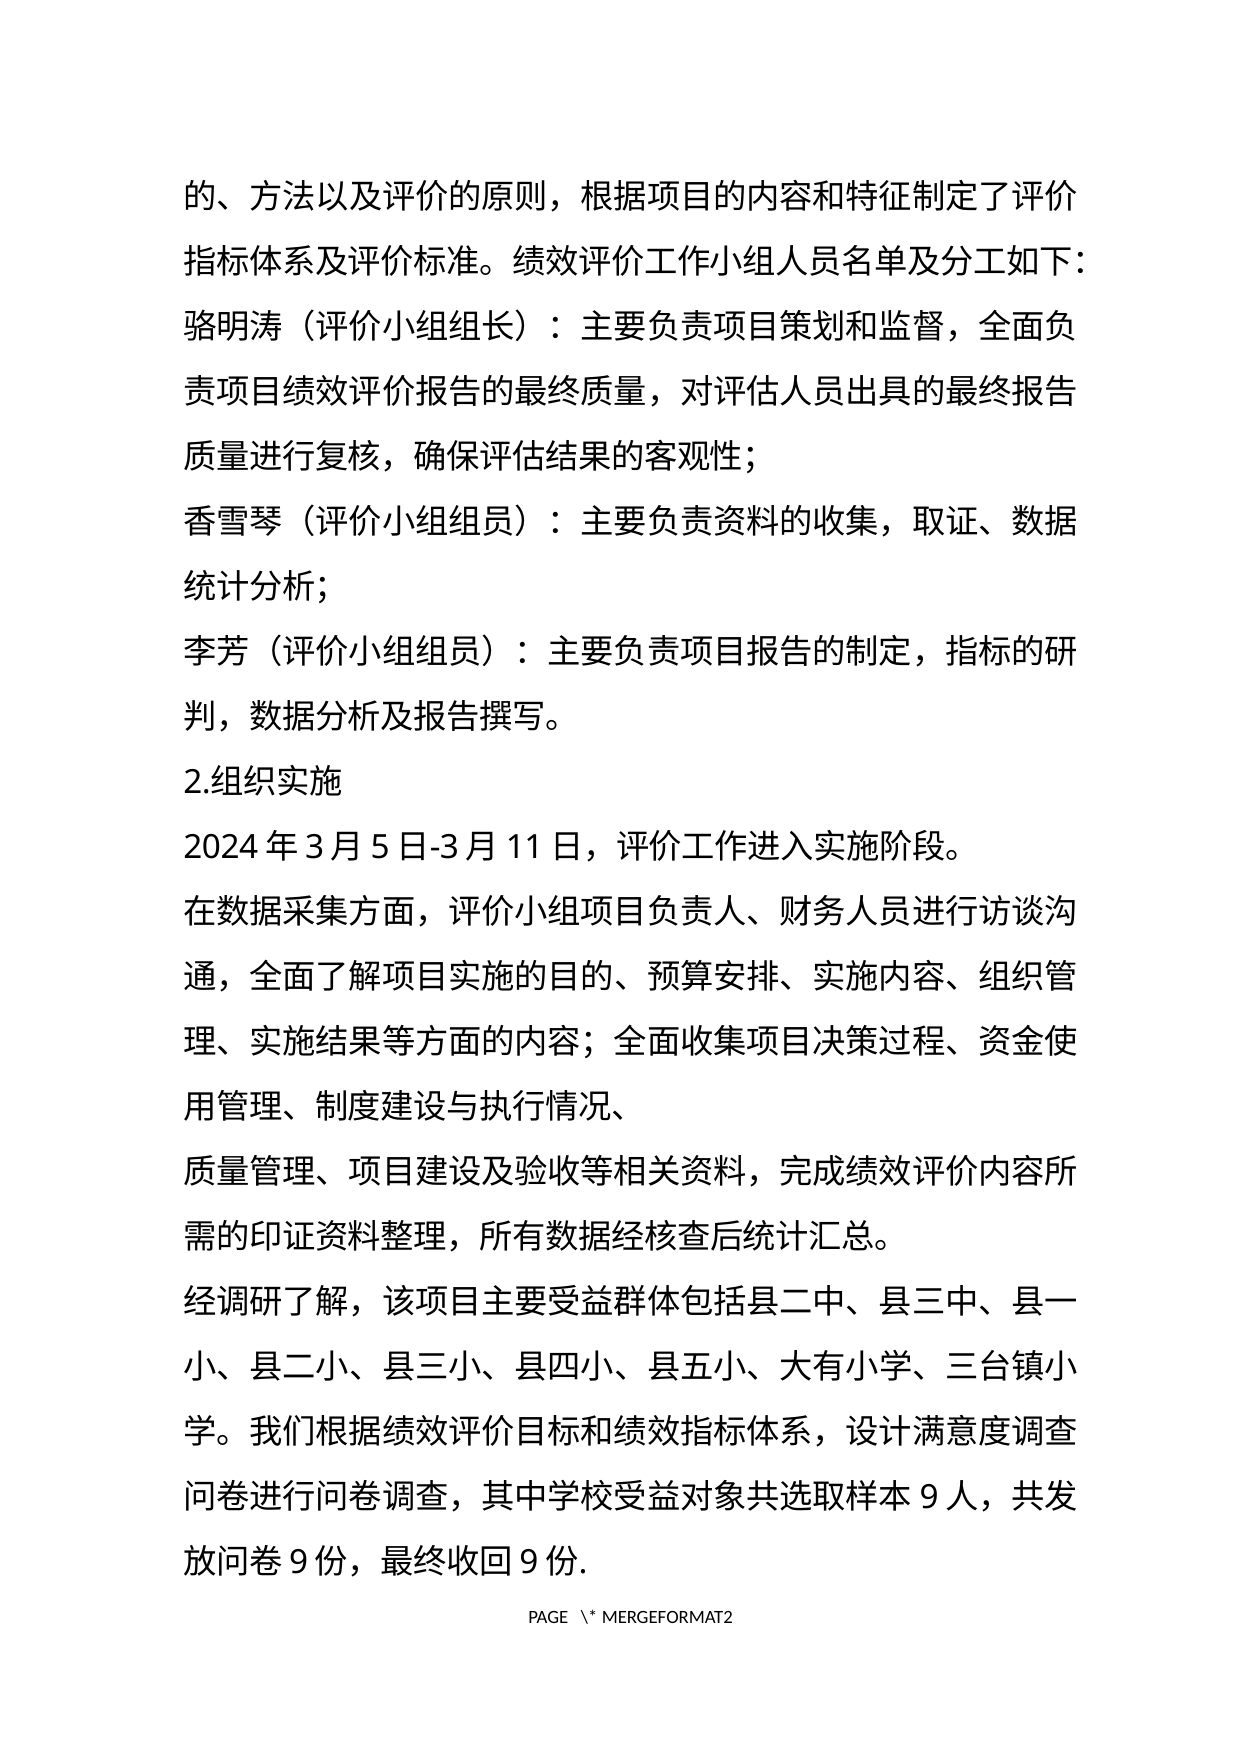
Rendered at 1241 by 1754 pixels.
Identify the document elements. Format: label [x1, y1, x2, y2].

text [183, 162, 1078, 1592]
